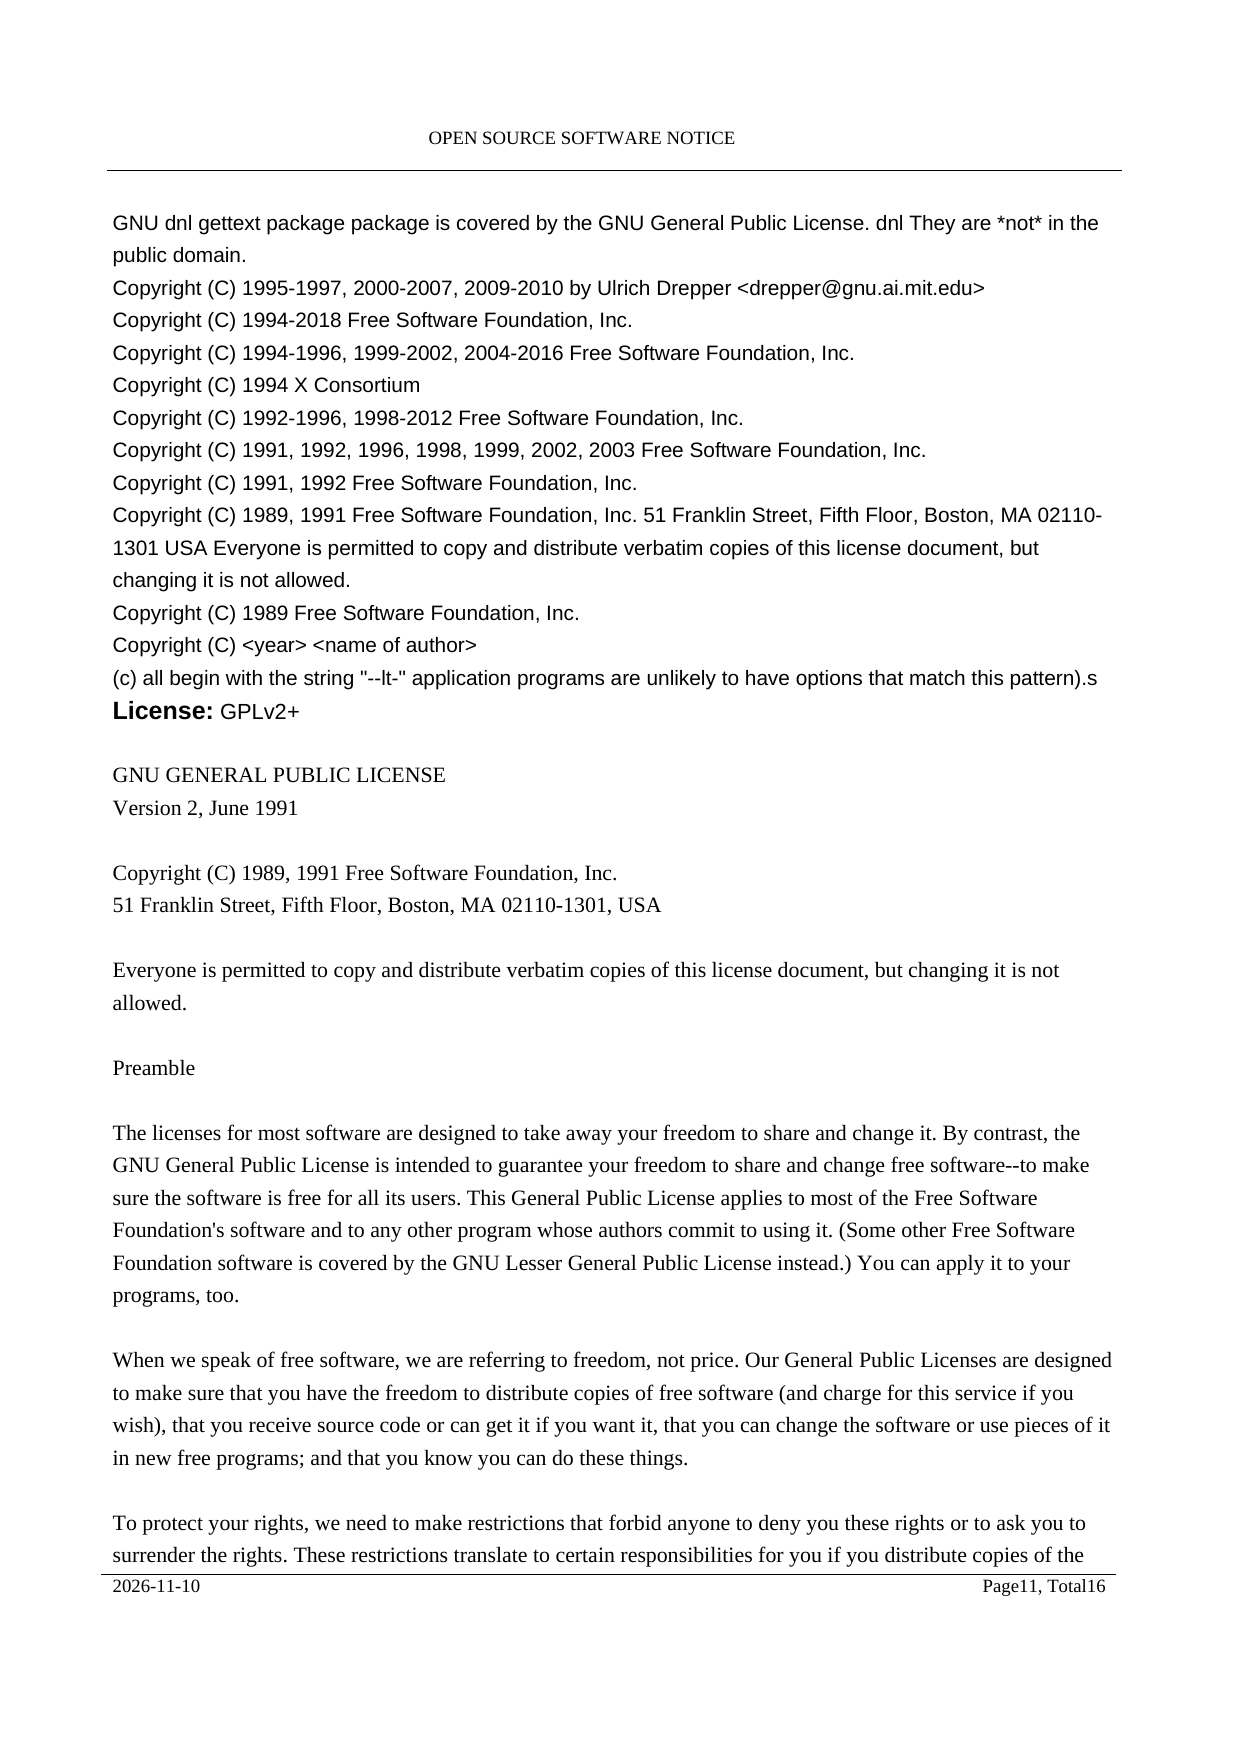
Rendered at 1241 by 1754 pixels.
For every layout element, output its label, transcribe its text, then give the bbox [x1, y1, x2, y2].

text Copyright (C) 1991, 1992 Free Software Foundation, Inc. [112, 466, 1128, 499]
text Copyright (C) 1991, 1992, 1996, 1998, 1999, 2002, 2003 Free Software Foundation, Inc. [112, 434, 1128, 466]
text Copyright (C) 1994 X Consortium [112, 369, 1128, 401]
text Copyright (C) 1992-1996, 1998-2012 Free Software Foundation, Inc. [112, 401, 1128, 434]
text Copyright (C) <year> <name of author> [112, 629, 1128, 661]
text Copyright (C) 1994-2018 Free Software Foundation, Inc. [112, 304, 1128, 336]
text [112, 694, 1128, 1571]
text Copyright (C) 1994-1996, 1999-2002, 2004-2016 Free Software Foundation, Inc. [112, 336, 1128, 369]
text Copyright (C) 1989, 1991 Free Software Foundation, Inc. 51 Franklin Street, Fifth Floor, Boston, MA 02110-1301 USA Everyone is permitted to copy and distribute verbatim copies of this license document, but changing it is not allowed. [112, 499, 1128, 596]
text (c) all begin with the string "--lt-" application programs are unlikely to have options that match this pattern).s [112, 661, 1128, 694]
text Copyright (C) 1995-1997, 2000-2007, 2009-2010 by Ulrich Drepper <drepper@gnu.ai.mit.edu> [112, 271, 1128, 304]
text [112, 206, 1128, 271]
text Copyright (C) 1989 Free Software Foundation, Inc. [112, 596, 1128, 629]
